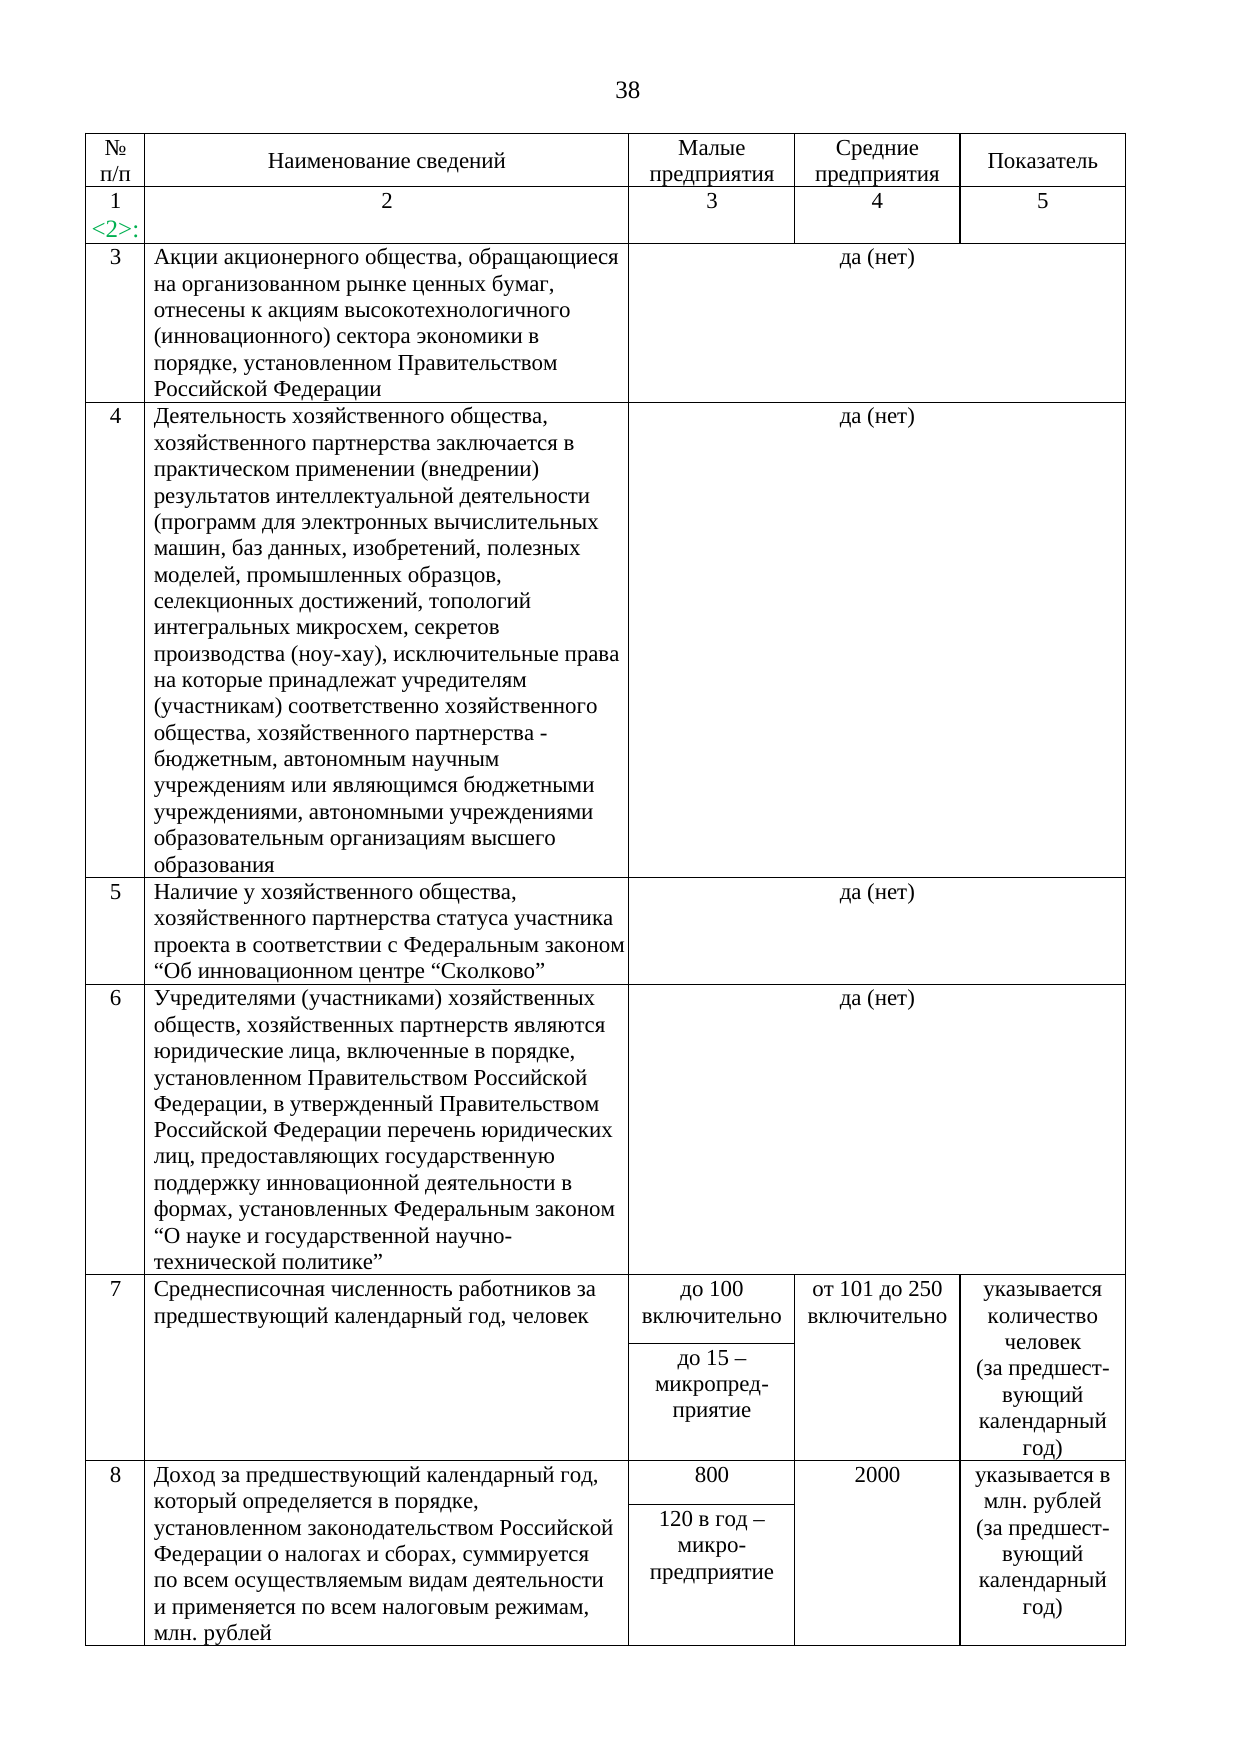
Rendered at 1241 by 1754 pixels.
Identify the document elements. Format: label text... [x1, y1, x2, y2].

table_cell 3 [86, 244, 144, 402]
table_cell Акции акционерного общества, обращающиеся на организованном рынке ценных бумаг, отнесены к акциям высокотехнологичного (инновационного) сектора экономики в порядке, установленном Правительством Российской Федерации [145, 244, 628, 402]
table_cell Учредителями (участниками) хозяйственных обществ, хозяйственных партнерств являются юридические лица, включенные в порядке, установленном Правительством Российской Федерации, в утвержденный Правительством Российской Федерации перечень юридических лиц, предоставляющих государственную поддержку инновационной деятельности в формах, установленных Федеральным законом “О науке и государственной научно-технической политике” [145, 985, 628, 1274]
table_cell 800 [629, 1461, 794, 1504]
table_cell 7 [86, 1275, 144, 1460]
table_cell 2000 [795, 1461, 959, 1645]
table_cell 6 [86, 985, 144, 1274]
table_cell до 100 включительно [629, 1275, 794, 1342]
table_cell 120 в год – микропредприятие [629, 1505, 794, 1645]
table_cell указывается в млн. рублей (за предшествующий календарный год) [961, 1461, 1125, 1645]
table_cell 4 [86, 403, 144, 877]
table_cell да (нет) [629, 878, 1125, 983]
table_cell да (нет) [629, 244, 1125, 402]
table_header Наименование сведений [145, 134, 628, 186]
table_cell указывается количество человек (за предшествующий календарный год) [961, 1275, 1125, 1460]
table_cell 2 [145, 187, 628, 242]
table_cell Среднесписочная численность работников за предшествующий календарный год, человек [145, 1275, 628, 1460]
table_cell да (нет) [629, 985, 1125, 1274]
table_cell Доход за предшествующий календарный год, который определяется в порядке, установленном законодательством Российской Федерации о налогах и сборах, суммируется по всем осуществляемым видам деятельности и применяется по всем налоговым режимам, млн. рублей [145, 1461, 628, 1645]
table_cell Наличие у хозяйственного общества, хозяйственного партнерства статуса участника проекта в соответствии с Федеральным законом “Об инновационном центре “Сколково” [145, 878, 628, 983]
table_cell 5 [961, 187, 1125, 242]
table_header № п/п [86, 134, 144, 186]
table_cell 8 [86, 1461, 144, 1645]
table_cell Деятельность хозяйственного общества, хозяйственного партнерства заключается в практическом применении (внедрении) результатов интеллектуальной деятельности (программ для электронных вычислительных машин, баз данных, изобретений, полезных моделей, промышленных образцов, селекционных достижений, топологий интегральных микросхем, секретов производства (ноу-хау), исключительные права на которые принадлежат учредителям (участникам) соответственно хозяйственного общества, хозяйственного партнерства - бюджетным, автономным научным учреждениям или являющимся бюджетными учреждениями, автономными учреждениями образовательным организациям высшего образования [145, 403, 628, 877]
table_cell да (нет) [629, 403, 1125, 877]
table_cell до 15 – микропредприятие [629, 1344, 794, 1460]
table_cell 5 [86, 878, 144, 983]
table_cell 1 <2>: [86, 187, 144, 242]
table_cell 3 [629, 187, 794, 242]
table_cell 4 [795, 187, 959, 242]
table_cell от 101 до 250 включительно [795, 1275, 959, 1460]
table_header Средние предприятия [795, 134, 959, 186]
table_header Показатель [961, 134, 1125, 186]
table_header Малые предприятия [629, 134, 794, 186]
